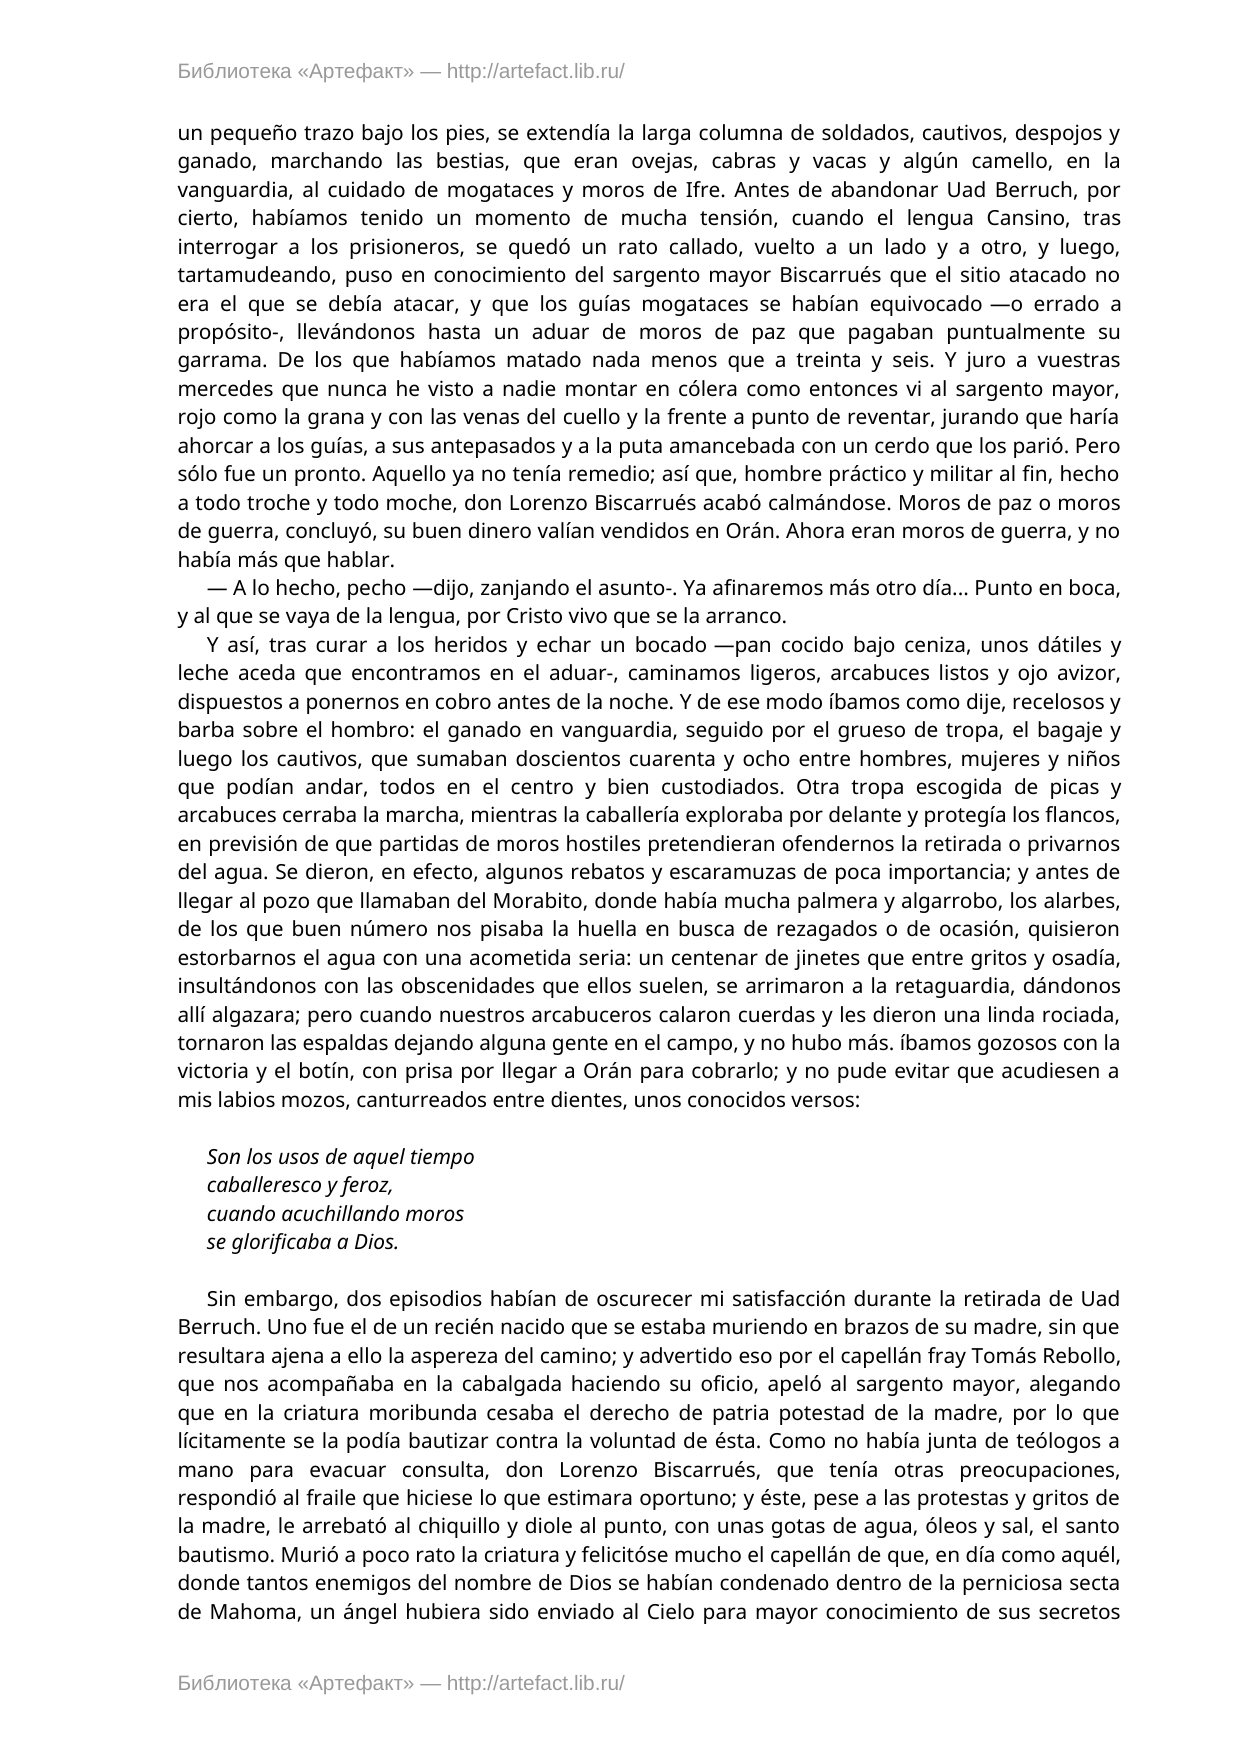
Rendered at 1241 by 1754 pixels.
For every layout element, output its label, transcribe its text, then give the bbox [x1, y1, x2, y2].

text — A lo hecho, pecho —dijo, zanjando el asunto-. Ya afinaremos más otro día... Punto en boca, y al que se vaya de la lengua, por Cristo vivo que se la arranco. [177, 573, 1122, 630]
text Son los usos de aquel tiempo [177, 1142, 1122, 1170]
text se glorificaba a Dios. [177, 1227, 1122, 1256]
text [177, 118, 1122, 573]
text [177, 1284, 1122, 1625]
text Y así, tras curar a los heridos y echar un bocado —pan cocido bajo ceniza, unos dátiles y leche aceda que encontramos en el aduar-, caminamos ligeros, arcabuces listos y ojo avizor, dispuestos a ponernos en cobro antes de la noche. Y de ese modo íbamos como dije, recelosos y barba sobre el hombro: el ganado en vanguardia, seguido por el grueso de tropa, el bagaje y luego los cautivos, que sumaban doscientos cuarenta y ocho entre hombres, mujeres y niños que podían andar, todos en el centro y bien custodiados. Otra tropa escogida de picas y arcabuces cerraba la marcha, mientras la caballería exploraba por delante y protegía los flancos, en previsión de que partidas de moros hostiles pretendieran ofendernos la retirada o privarnos del agua. Se dieron, en efecto, algunos rebatos y escaramuzas de poca importancia; y antes de llegar al pozo que llamaban del Morabito, donde había mucha palmera y algarrobo, los alarbes, de los que buen número nos pisaba la huella en busca de rezagados o de ocasión, quisieron estorbarnos el agua con una acometida seria: un centenar de jinetes que entre gritos y osadía, insultándonos con las obscenidades que ellos suelen, se arrimaron a la retaguardia, dándonos allí algazara; pero cuando nuestros arcabuceros calaron cuerdas y les dieron una linda rociada, tornaron las espaldas dejando alguna gente en el campo, y no hubo más. íbamos gozosos con la victoria y el botín, con prisa por llegar a Orán para cobrarlo; y no pude evitar que acudiesen a mis labios mozos, canturreados entre dientes, unos conocidos versos: [177, 630, 1122, 1113]
text caballeresco y feroz, [177, 1170, 1122, 1199]
text cuando acuchillando moros [177, 1199, 1122, 1227]
